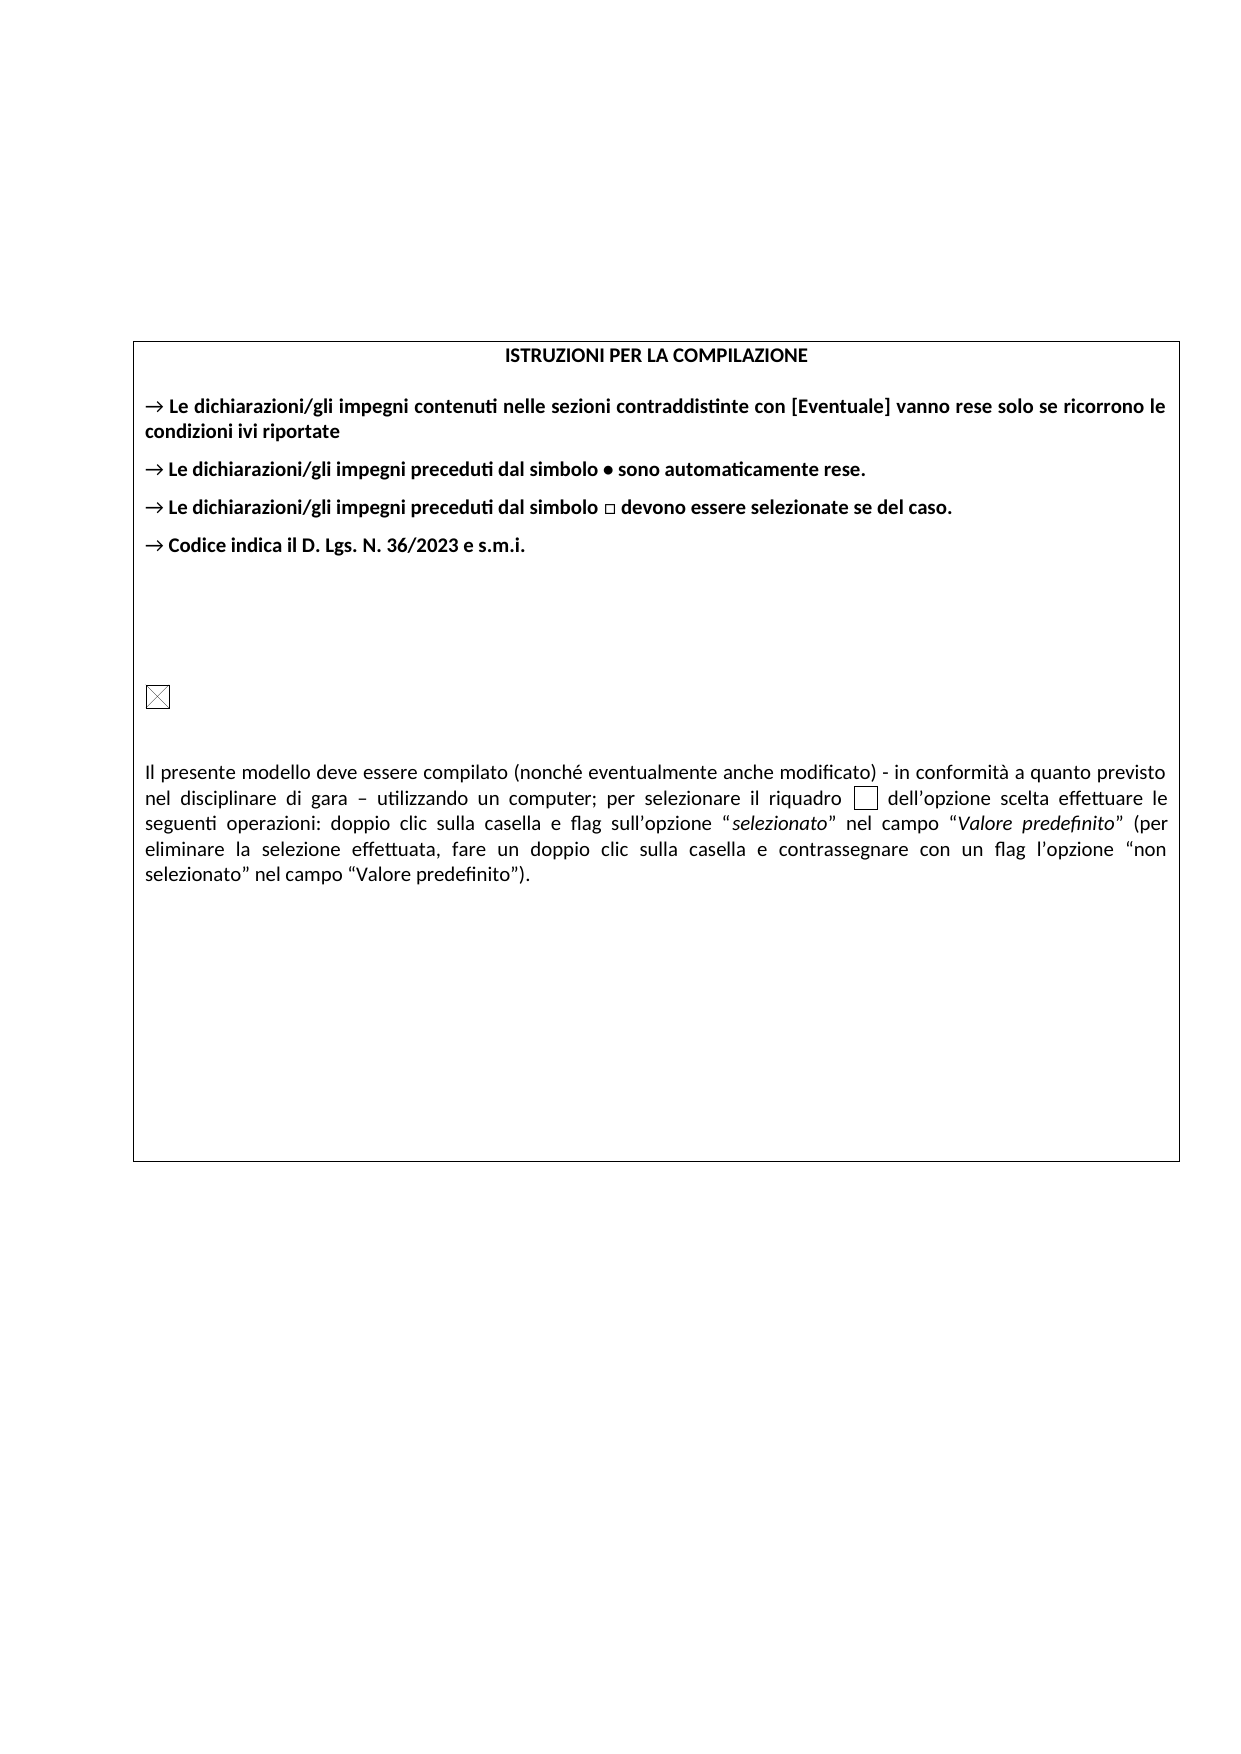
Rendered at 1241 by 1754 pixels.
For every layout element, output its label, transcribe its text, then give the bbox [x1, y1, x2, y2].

table_header ISTRUZIONI PER LA COMPILAZIONE → Le dichiarazioni/gli impegni contenuti nelle sezioni contraddistinte con [Eventuale] vanno rese solo se ricorrono le condizioni ivi riportate → Le dichiarazioni/gli impegni preceduti dal simbolo • sono automaticamente rese. → Le dichiarazioni/gli impegni preceduti dal simbolo □ devono essere selezionate se del caso. → Codice indica il D. Lgs. N. 36/2023 e s.m.i. Il presente modello deve essere compilato (nonché eventualmente anche modificato) - in conformità a quanto previsto nel disciplinare di gara – utilizzando un computer; per selezionare il riquadro dell’opzione scelta effettuare le seguenti operazioni: doppio clic sulla casella e flag sull’opzione “selezionato” nel campo “Valore predefinito” (per eliminare la selezione effettuata, fare un doppio clic sulla casella e contrassegnare con un flag l’opzione “non selezionato” nel campo “Valore predefinito”). [134, 342, 1179, 1161]
